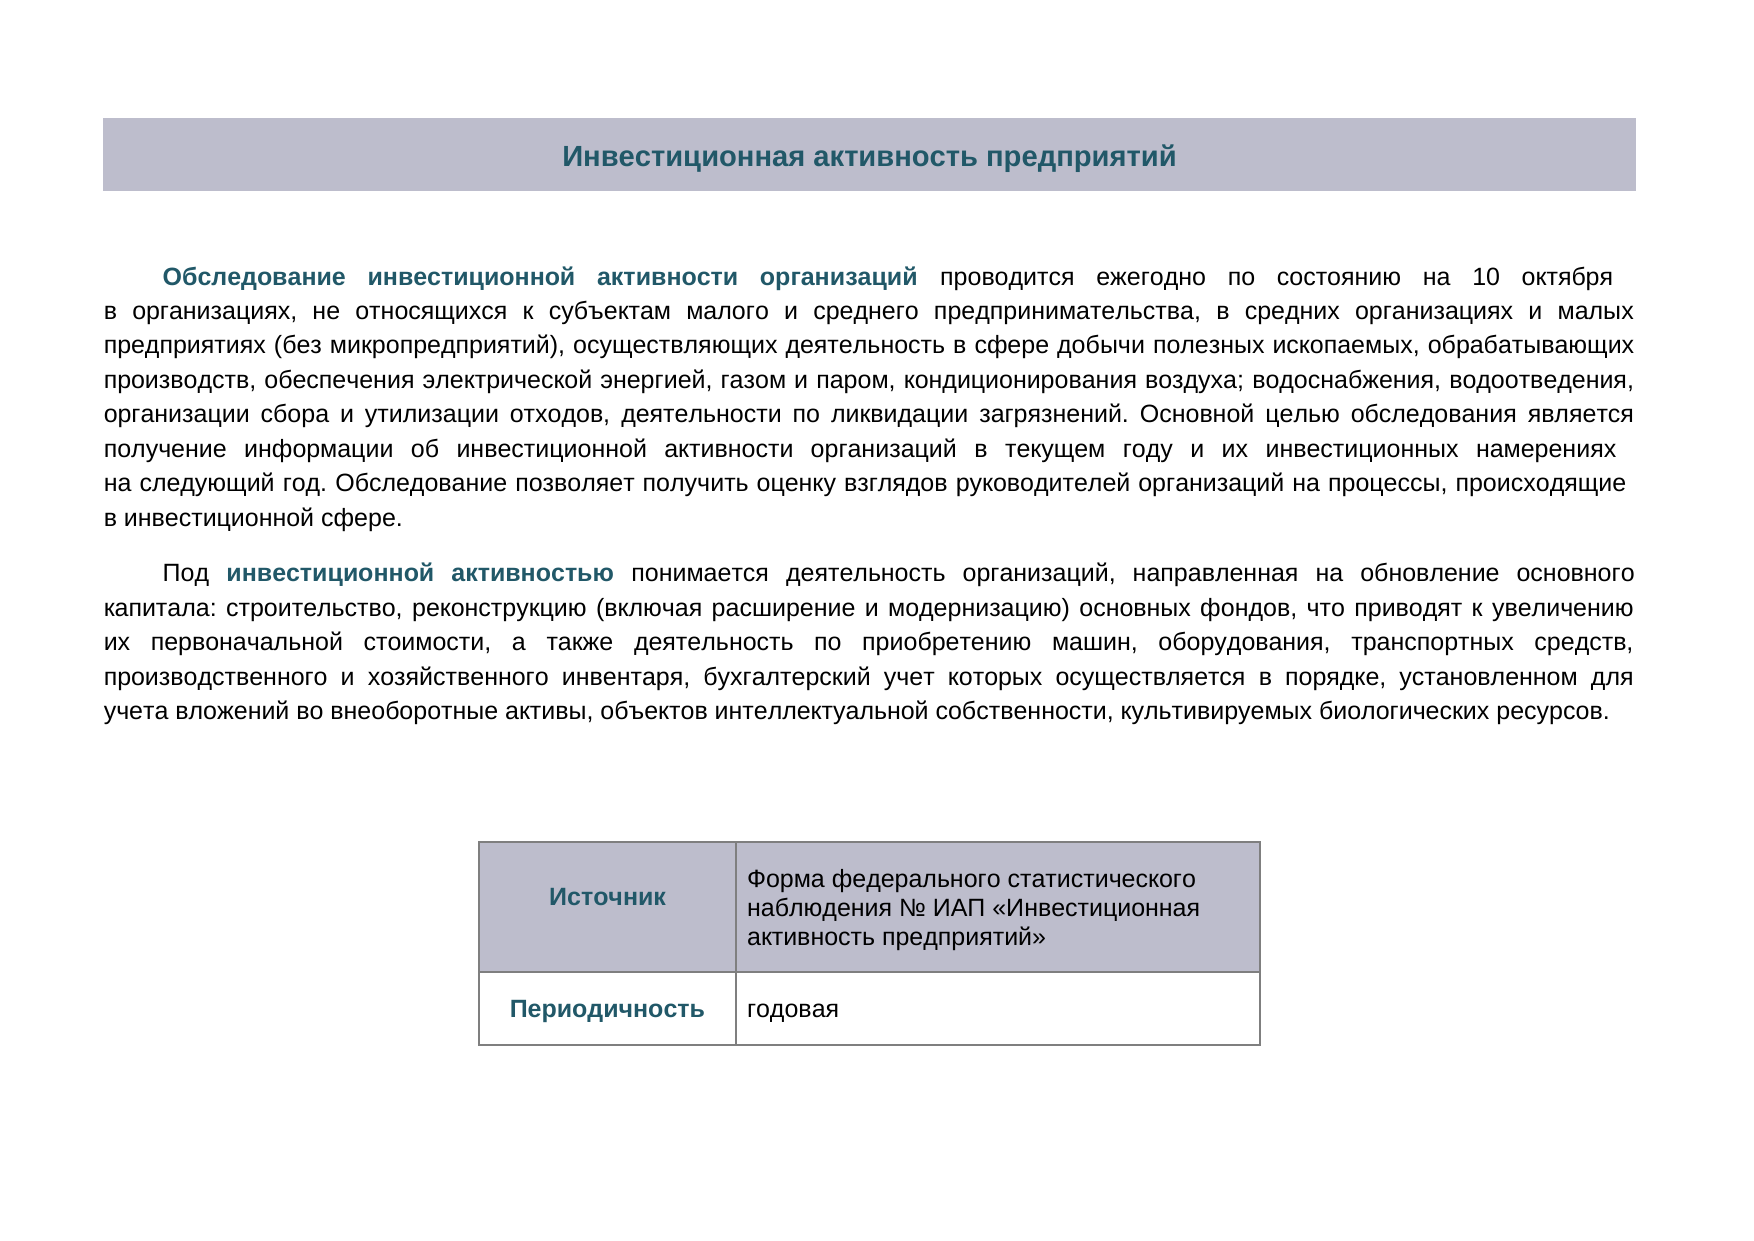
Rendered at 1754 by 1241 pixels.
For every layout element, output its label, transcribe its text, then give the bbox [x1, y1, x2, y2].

table_header Источник [480, 843, 735, 971]
table_cell Периодичность [480, 973, 735, 1044]
text Обследование инвестиционной активности организаций проводится ежегодно по состоянию на 10 октября в организациях, не относящихся к субъектам малого и среднего предпринимательства, в средних организациях и малых предприятиях (без микропредприятий), осуществляющих деятельность в сфере добычи полезных ископаемых, обрабатывающих производств, обеспечения электрической энергией, газом и паром, кондиционирования воздуха; водоснабжения, водоотведения, организации сбора и утилизации отходов, деятельности по ликвидации загрязнений. Основной целью обследования является получение информации об инвестиционной активности организаций в текущем году и их инвестиционных намерениях на следующий год. Обследование позволяет получить оценку взглядов руководителей организаций на процессы, происходящие в инвестиционной сфере. [103, 261, 1636, 532]
text Под инвестиционной активностью понимается деятельность организаций, направленная на обновление основного капитала: строительство, реконструкцию (включая расширение и модернизацию) основных фондов, что приводят к увеличению их первоначальной стоимости, а также деятельность по приобретению машин, оборудования, транспортных средств, производственного и хозяйственного инвентаря, бухгалтерский учет которых осуществляется в порядке, установленном для учета вложений во внеоборотные активы, объектов интеллектуальной собственности, культивируемых биологических ресурсов. [103, 558, 1636, 725]
table_cell годовая [737, 973, 1259, 1044]
text Инвестиционная активность предприятий [103, 137, 1636, 172]
table_header Форма федерального статистического наблюдения № ИАП «Инвестиционная активность предприятий» [737, 843, 1259, 971]
